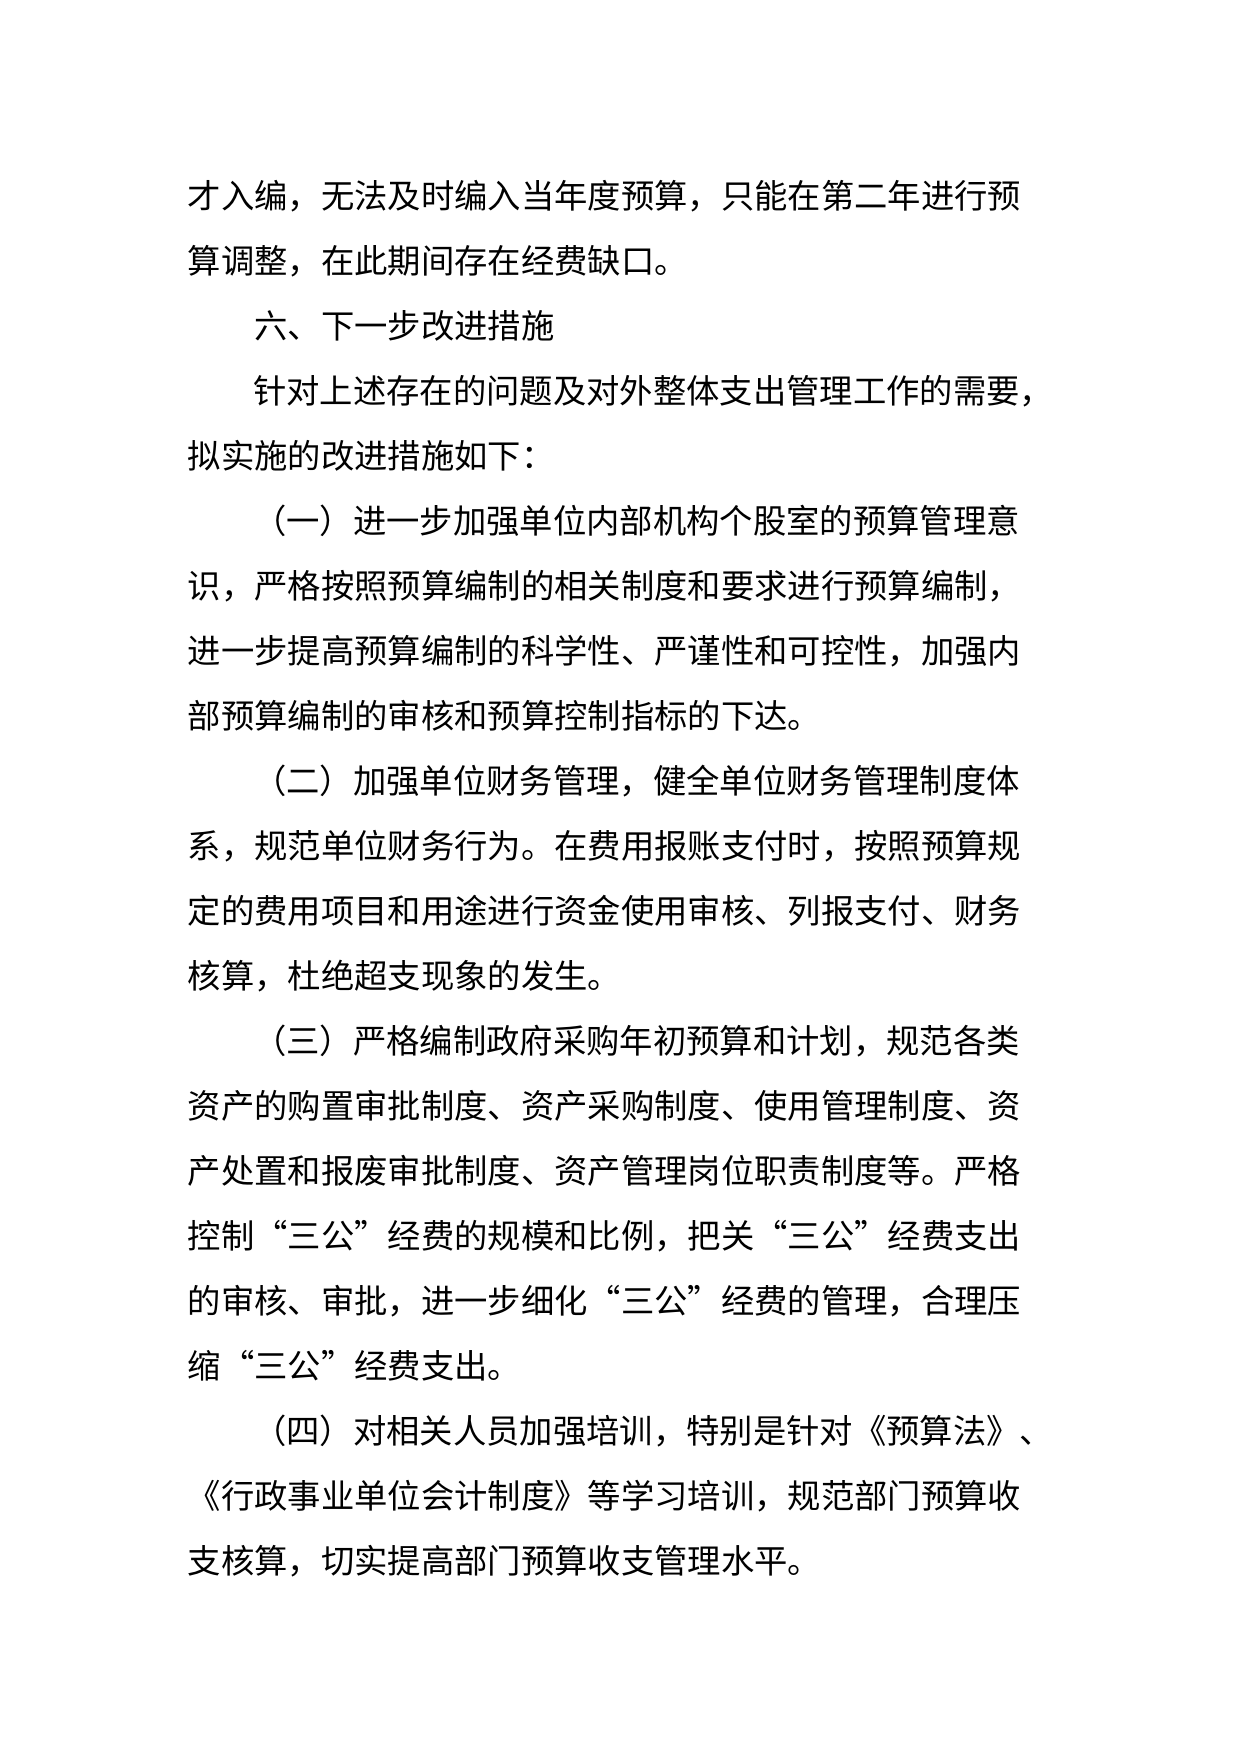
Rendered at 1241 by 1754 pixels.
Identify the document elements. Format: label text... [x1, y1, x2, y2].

text （二）加强单位财务管理，健全单位财务管理制度体系，规范单位财务行为。在费用报账支付时，按照预算规定的费用项目和用途进行资金使用审核、列报支付、财务核算，杜绝超支现象的发生。 [187, 747, 1053, 1007]
text 六、下一步改进措施 [187, 292, 1053, 357]
text （四）对相关人员加强培训，特别是针对《预算法》、《行政事业单位会计制度》等学习培训，规范部门预算收支核算，切实提高部门预算收支管理水平。 [187, 1397, 1053, 1592]
text （三）严格编制政府采购年初预算和计划，规范各类资产的购置审批制度、资产采购制度、使用管理制度、资产处置和报废审批制度、资产管理岗位职责制度等。严格控制“三公”经费的规模和比例，把关“三公”经费支出的审核、审批，进一步细化“三公”经费的管理，合理压缩“三公”经费支出。 [187, 1007, 1053, 1397]
text （一）进一步加强单位内部机构个股室的预算管理意识，严格按照预算编制的相关制度和要求进行预算编制，进一步提高预算编制的科学性、严谨性和可控性，加强内部预算编制的审核和预算控制指标的下达。 [187, 487, 1053, 747]
text 针对上述存在的问题及对外整体支出管理工作的需要，拟实施的改进措施如下： [187, 357, 1053, 487]
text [187, 162, 1053, 292]
